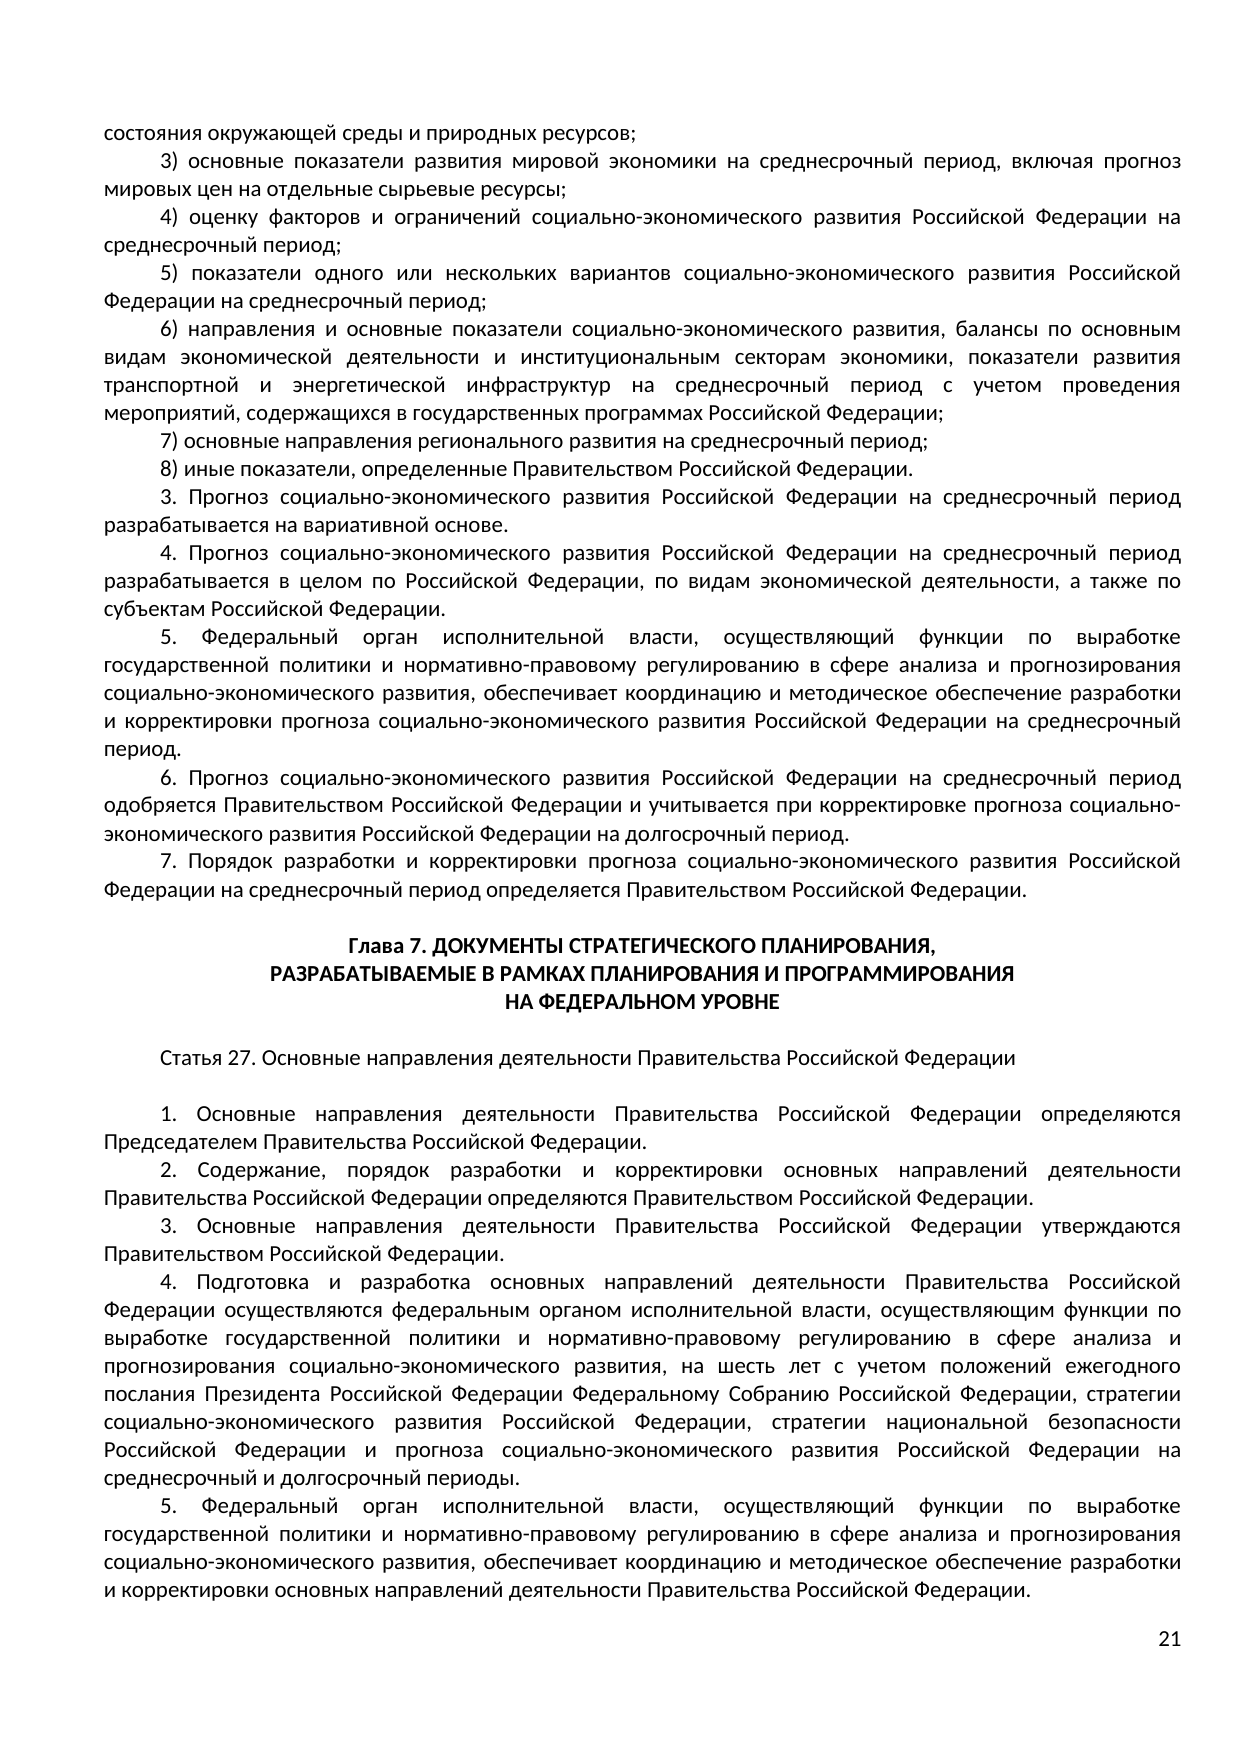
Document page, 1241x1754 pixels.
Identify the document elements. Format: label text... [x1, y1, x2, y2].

text 2. Содержание, порядок разработки и корректировки основных направлений деятельности Правительства Российской Федерации определяются Правительством Российской Федерации. [103, 1155, 1181, 1211]
text 5) показатели одного или нескольких вариантов социально-экономического развития Российской Федерации на среднесрочный период; [103, 258, 1181, 314]
text РАЗРАБАТЫВАЕМЫЕ В РАМКАХ ПЛАНИРОВАНИЯ И ПРОГРАММИРОВАНИЯ [103, 959, 1181, 987]
text 7) основные направления регионального развития на среднесрочный период; [103, 426, 1181, 454]
text 4. Подготовка и разработка основных направлений деятельности Правительства Российской Федерации осуществляются федеральным органом исполнительной власти, осуществляющим функции по выработке государственной политики и нормативно-правовому регулированию в сфере анализа и прогнозирования социально-экономического развития, на шесть лет с учетом положений ежегодного послания Президента Российской Федерации Федеральному Собранию Российской Федерации, стратегии социально-экономического развития Российской Федерации, стратегии национальной безопасности Российской Федерации и прогноза социально-экономического развития Российской Федерации на среднесрочный и долгосрочный периоды. [103, 1267, 1181, 1491]
text 3. Прогноз социально-экономического развития Российской Федерации на среднесрочный период разрабатывается на вариативной основе. [103, 482, 1181, 538]
text 3) основные показатели развития мировой экономики на среднесрочный период, включая прогноз мировых цен на отдельные сырьевые ресурсы; [103, 146, 1181, 202]
text 4. Прогноз социально-экономического развития Российской Федерации на среднесрочный период разрабатывается в целом по Российской Федерации, по видам экономической деятельности, а также по субъектам Российской Федерации. [103, 538, 1181, 622]
text 5. Федеральный орган исполнительной власти, осуществляющий функции по выработке государственной политики и нормативно-правовому регулированию в сфере анализа и прогнозирования социально-экономического развития, обеспечивает координацию и методическое обеспечение разработки и корректировки основных направлений деятельности Правительства Российской Федерации. [103, 1491, 1181, 1603]
text НА ФЕДЕРАЛЬНОМ УРОВНЕ [103, 987, 1181, 1015]
text Статья 27. Основные направления деятельности Правительства Российской Федерации [103, 1043, 1181, 1071]
text 4) оценку факторов и ограничений социально-экономического развития Российской Федерации на среднесрочный период; [103, 202, 1181, 258]
text 6. Прогноз социально-экономического развития Российской Федерации на среднесрочный период одобряется Правительством Российской Федерации и учитывается при корректировке прогноза социально-экономического развития Российской Федерации на долгосрочный период. [103, 763, 1181, 847]
text 6) направления и основные показатели социально-экономического развития, балансы по основным видам экономической деятельности и институциональным секторам экономики, показатели развития транспортной и энергетической инфраструктур на среднесрочный период с учетом проведения мероприятий, содержащихся в государственных программах Российской Федерации; [103, 314, 1181, 426]
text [103, 118, 1181, 146]
text Глава 7. ДОКУМЕНТЫ СТРАТЕГИЧЕСКОГО ПЛАНИРОВАНИЯ, [103, 931, 1181, 959]
text 5. Федеральный орган исполнительной власти, осуществляющий функции по выработке государственной политики и нормативно-правовому регулированию в сфере анализа и прогнозирования социально-экономического развития, обеспечивает координацию и методическое обеспечение разработки и корректировки прогноза социально-экономического развития Российской Федерации на среднесрочный период. [103, 622, 1181, 763]
text 7. Порядок разработки и корректировки прогноза социально-экономического развития Российской Федерации на среднесрочный период определяется Правительством Российской Федерации. [103, 847, 1181, 903]
text 8) иные показатели, определенные Правительством Российской Федерации. [103, 454, 1181, 482]
text 3. Основные направления деятельности Правительства Российской Федерации утверждаются Правительством Российской Федерации. [103, 1211, 1181, 1267]
text 1. Основные направления деятельности Правительства Российской Федерации определяются Председателем Правительства Российской Федерации. [103, 1099, 1181, 1155]
